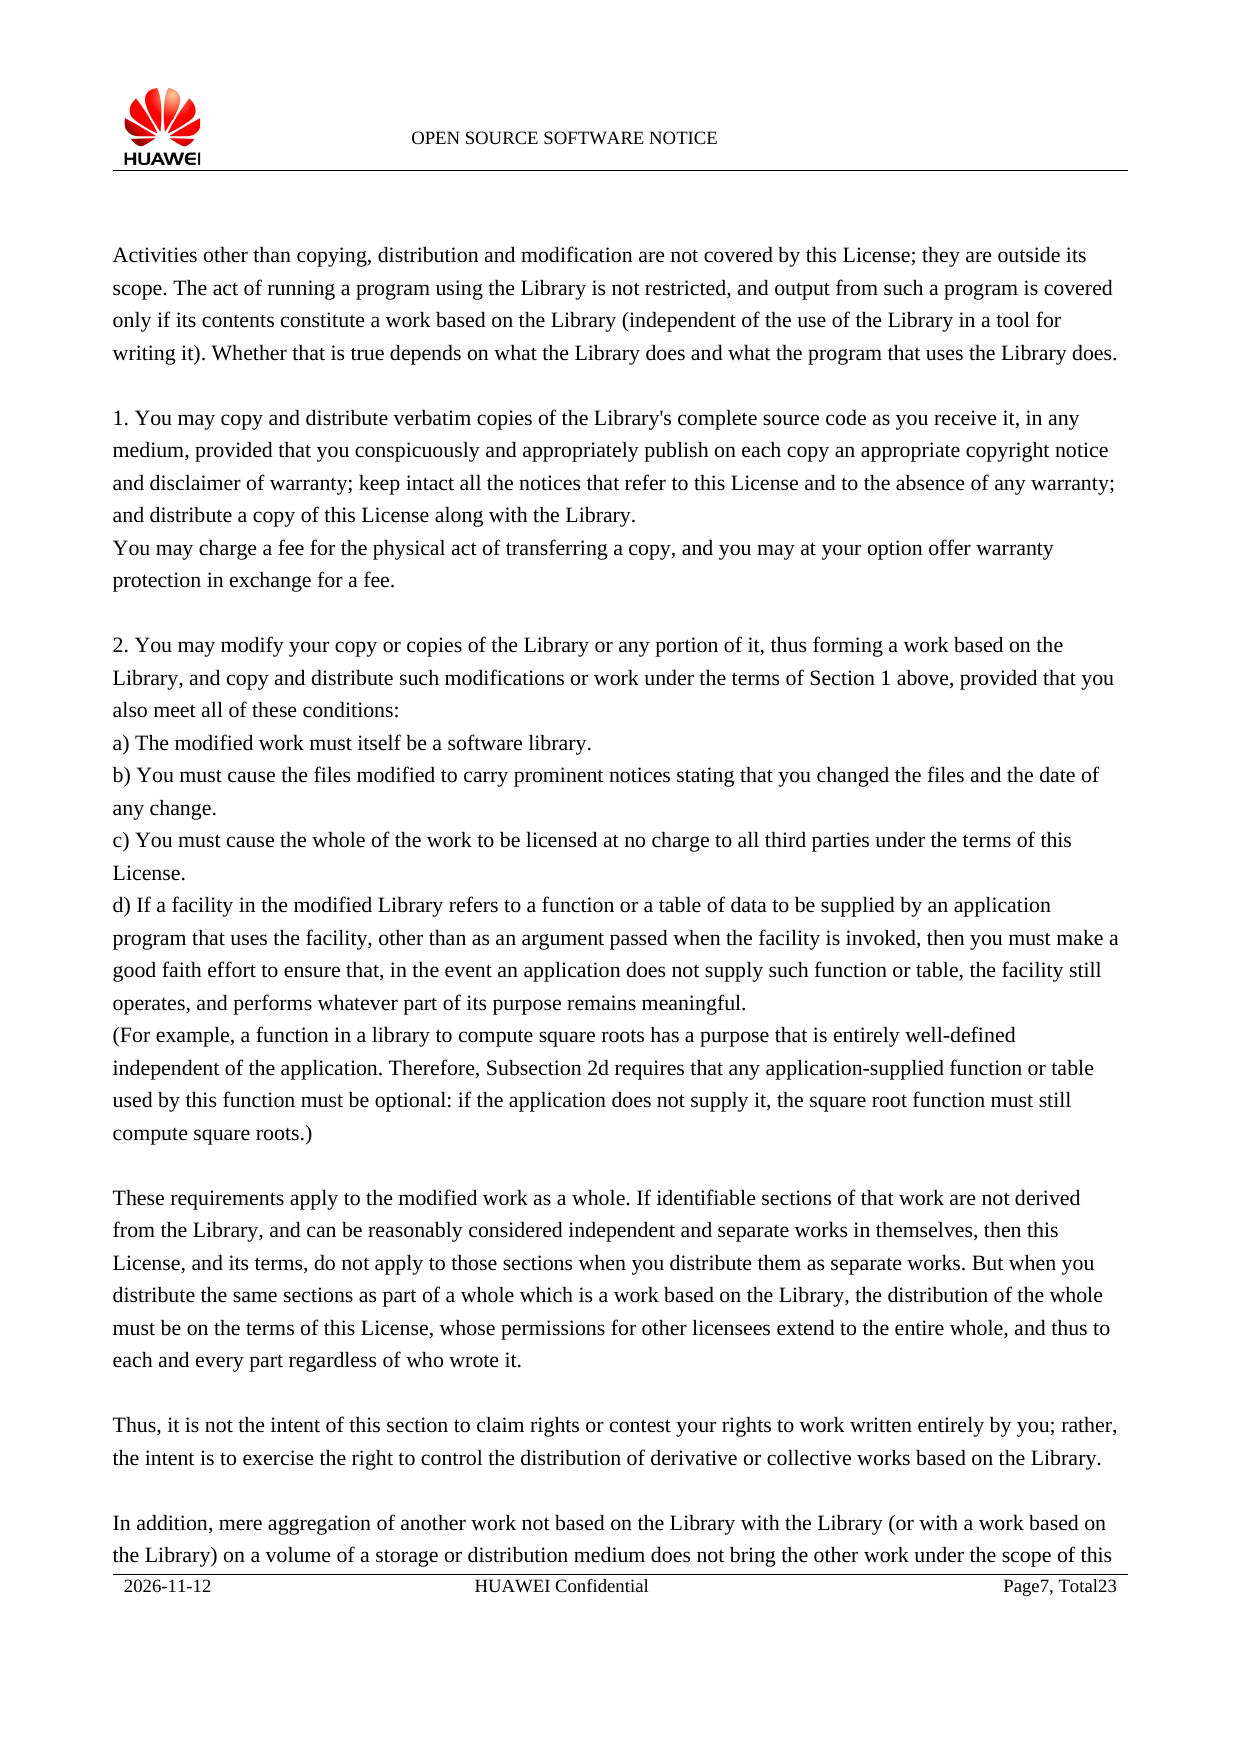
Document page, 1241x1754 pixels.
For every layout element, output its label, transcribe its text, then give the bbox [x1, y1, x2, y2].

picture [124, 88, 201, 165]
